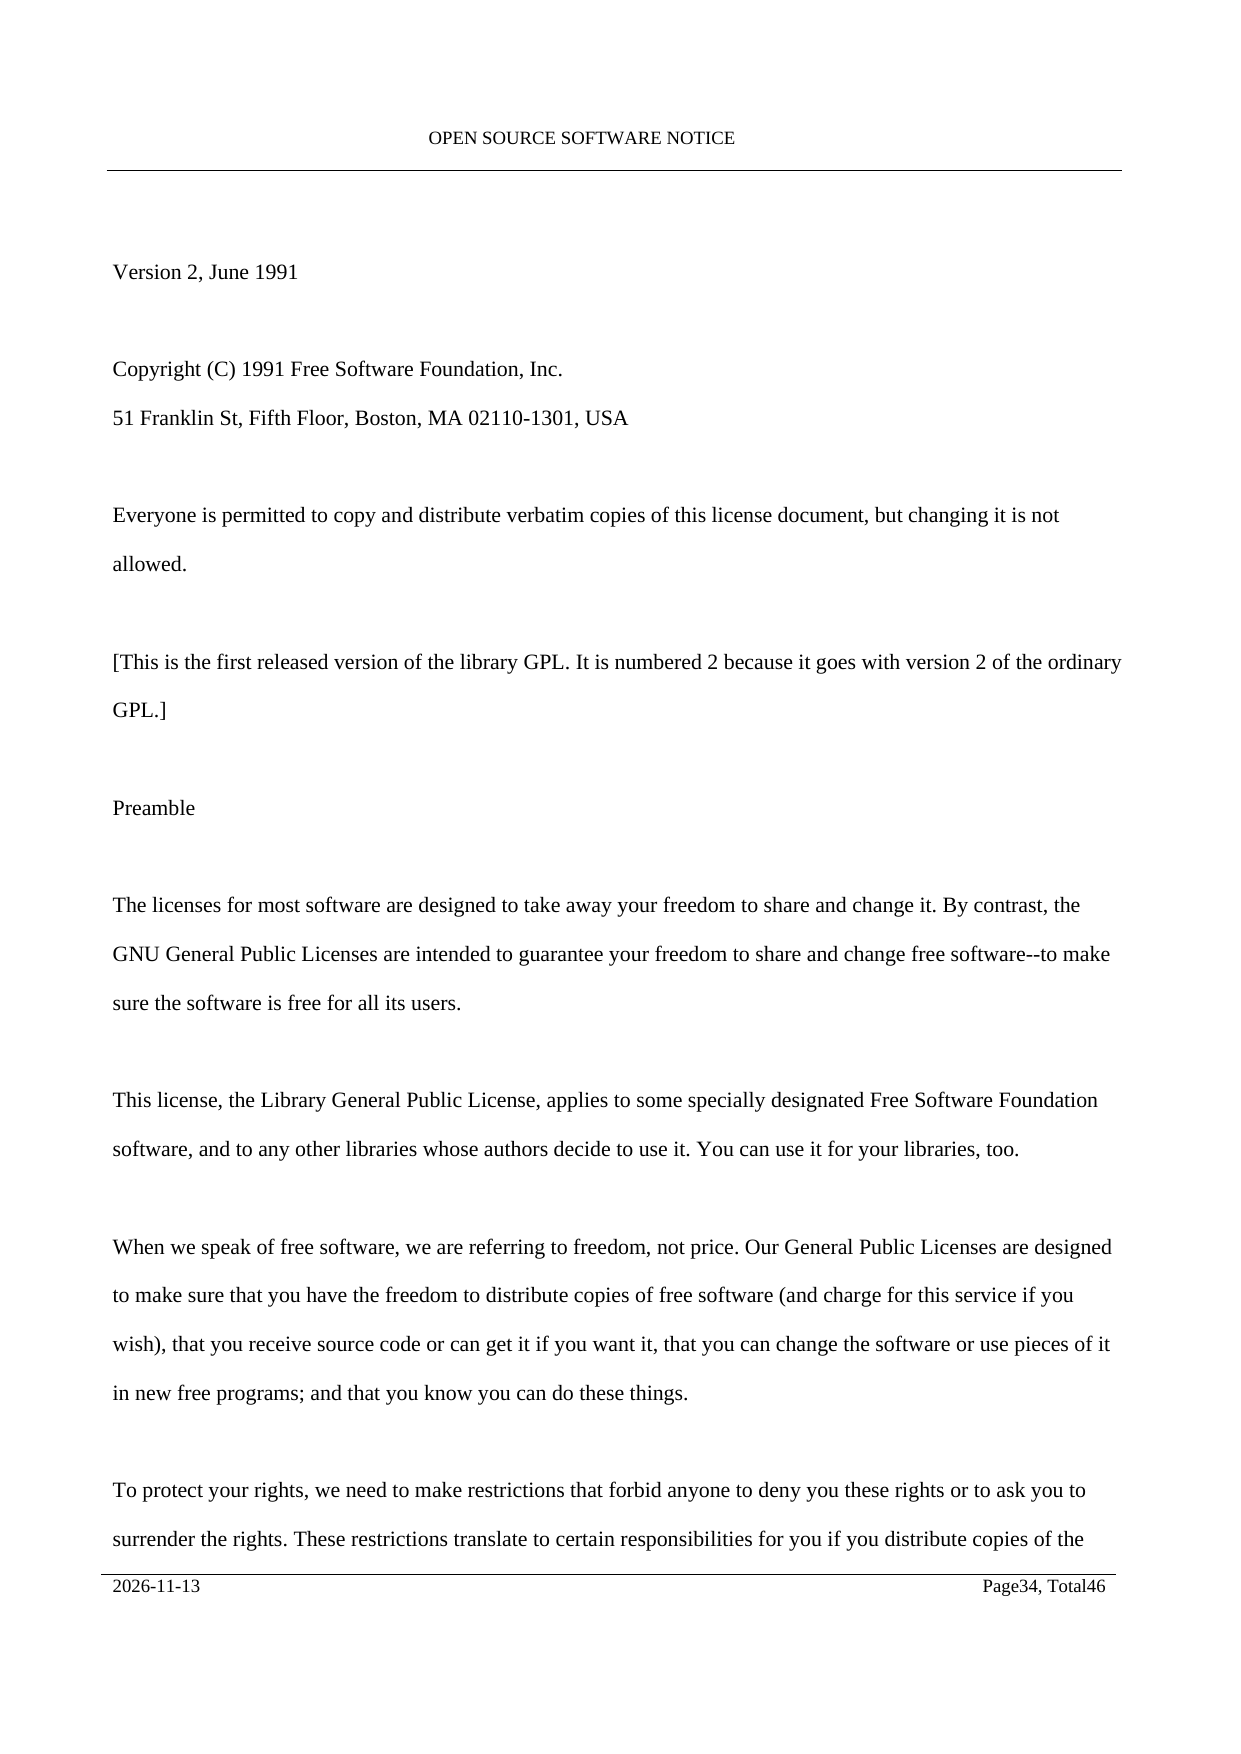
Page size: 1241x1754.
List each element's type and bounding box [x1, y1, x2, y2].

text [112, 206, 1128, 1555]
